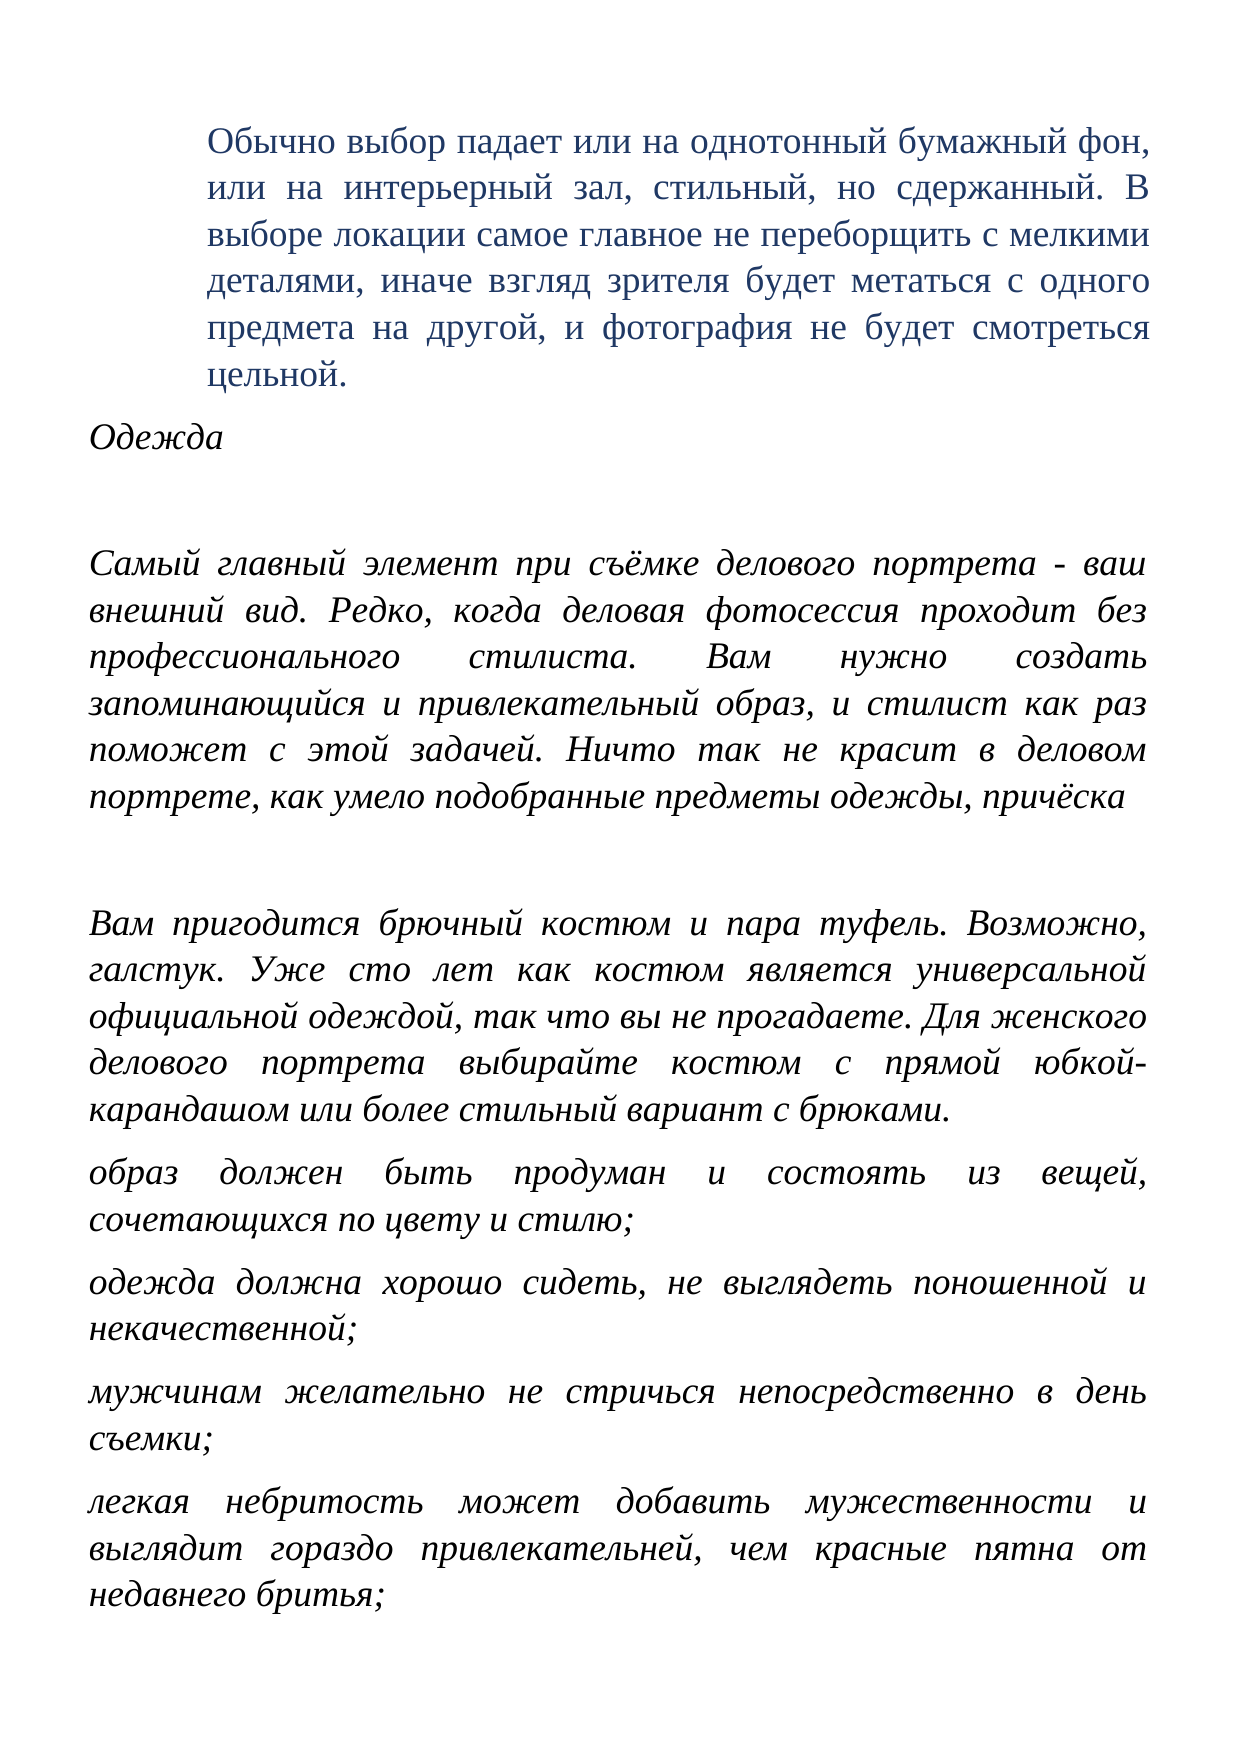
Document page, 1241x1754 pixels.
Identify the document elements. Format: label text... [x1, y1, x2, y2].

text Обычно выбор падает или на однотонный бумажный фон, или на интерьерный зал, стильный, но сдержанный. В выборе локации самое главное не переборщить с мелкими деталями, иначе взгляд зрителя будет метаться с одного предмета на другой, и фотография не будет смотреться цельной. [207, 118, 1152, 394]
text Самый главный элемент при съёмке делового портрета - ваш внешний вид. Редко, когда деловая фотосессия проходит без профессионального стилиста. Вам нужно создать запоминающийся и привлекательный образ, и стилист как раз поможет с этой задачей. Ничто так не красит в деловом портрете, как умело подобранные предметы одежды, причёска [88, 541, 1152, 817]
text легкая небритость может добавить мужественности и выглядит гораздо привлекательней, чем красные пятна от недавнего бритья; [88, 1479, 1152, 1615]
text образ должен быть продуман и состоять из вещей, сочетающихся по цвету и стилю; [88, 1149, 1152, 1239]
text мужчинам желательно не стричься непосредственно в день съемки; [88, 1369, 1152, 1459]
text одежда должна хорошо сидеть, не выглядеть поношенной и некачественной; [88, 1259, 1152, 1349]
text Вам пригодится брючный костюм и пара туфель. Возможно, галстук. Уже сто лет как костюм является универсальной официальной одеждой, так что вы не прогадаете. Для женского делового портрета выбирайте костюм с прямой юбкой-карандашом или более стильный вариант с брюками. [88, 900, 1152, 1129]
text Одежда [88, 414, 1152, 457]
